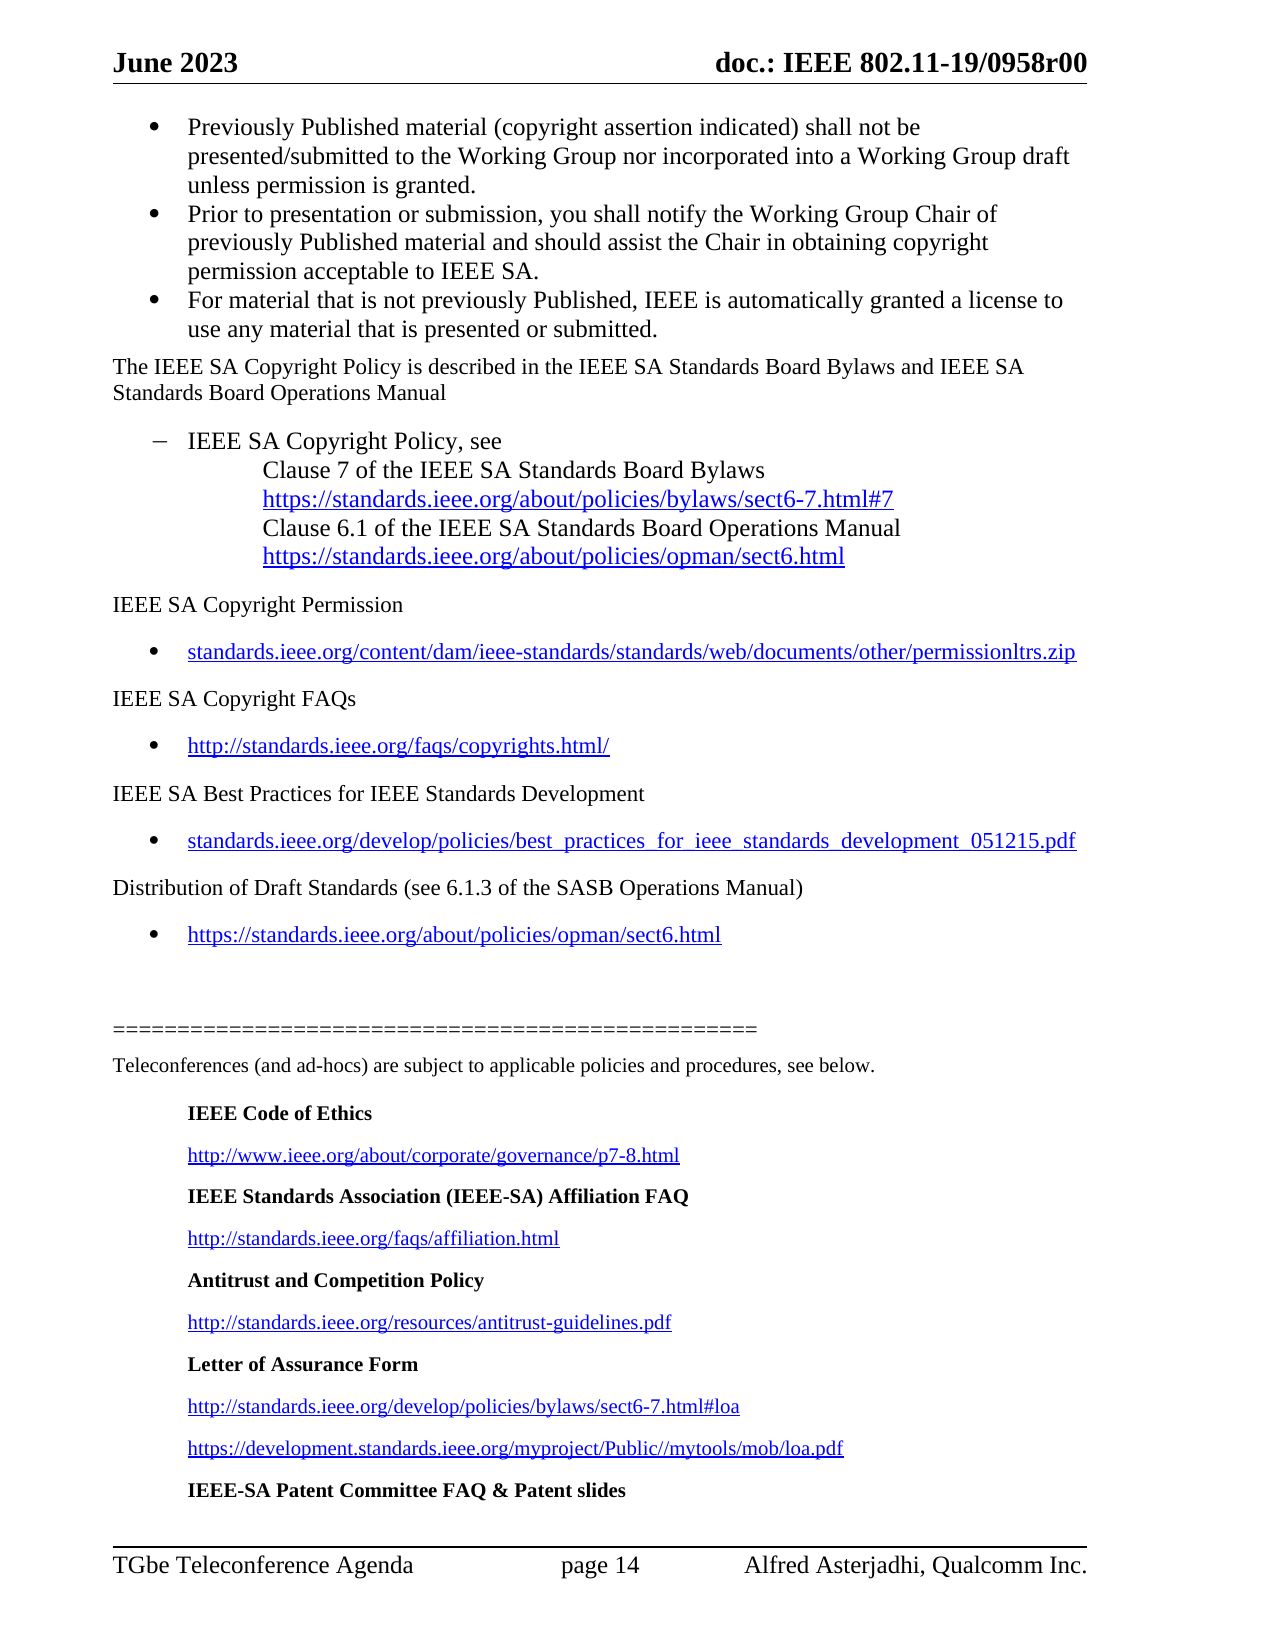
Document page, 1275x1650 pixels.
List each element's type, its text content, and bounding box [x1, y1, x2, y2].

list For material that is not previously Published, IEEE is automatically granted a license to use any material that is presented or submitted. [150, 285, 1087, 342]
list https://standards.ieee.org/about/policies/opman/sect6.html [150, 921, 1087, 948]
list IEEE SA Copyright Policy, see Clause 7 of the IEEE SA Standards Board Bylaws https://standards.ieee.org/about/policies/bylaws/sect6-7.html#7 Clause 6.1 of the IEEE SA Standards Board Operations Manual https://standards.ieee.org/about/policies/opman/sect6.html [150, 426, 1087, 570]
text http://standards.ieee.org/faqs/affiliation.html [187, 1226, 1087, 1250]
text IEEE-SA Patent Committee FAQ & Patent slides [187, 1477, 1087, 1502]
text Teleconferences (and ad-hocs) are subject to applicable policies and procedures, see below. [112, 1052, 1087, 1077]
text IEEE SA Copyright Permission [112, 591, 1087, 617]
text Distribution of Draft Standards (see 6.1.3 of the SASB Operations Manual) [112, 874, 1087, 901]
text IEEE SA Best Practices for IEEE Standards Development [112, 780, 1087, 806]
text IEEE Code of Ethics [187, 1101, 1087, 1125]
list Previously Published material (copyright assertion indicated) shall not be presented/submitted to the Working Group nor incorporated into a Working Group draft unless permission is granted. [150, 112, 1087, 199]
text The IEEE SA Copyright Policy is described in the IEEE SA Standards Board Bylaws and IEEE SA Standards Board Operations Manual [112, 353, 1087, 406]
text IEEE Standards Association (IEEE-SA) Affiliation FAQ [187, 1184, 1087, 1208]
text Antitrust and Competition Policy [187, 1268, 1087, 1292]
list standards.ieee.org/content/dam/ieee-standards/standards/web/documents/other/permissionltrs.zip [150, 638, 1087, 664]
list standards.ieee.org/develop/policies/best_practices_for_ieee_standards_development_051215.pdf [150, 827, 1087, 853]
text http://www.ieee.org/about/corporate/governance/p7-8.html [187, 1142, 1087, 1167]
text IEEE SA Copyright FAQs [112, 685, 1087, 712]
text Letter of Assurance Form [187, 1352, 1087, 1376]
text http://standards.ieee.org/develop/policies/bylaws/sect6-7.html#loa [187, 1394, 1087, 1418]
text http://standards.ieee.org/resources/antitrust-guidelines.pdf [187, 1310, 1087, 1334]
list Prior to presentation or submission, you shall notify the Working Group Chair of previously Published material and should assist the Chair in obtaining copyright permission acceptable to IEEE SA. [150, 199, 1087, 285]
list http://standards.ieee.org/faqs/copyrights.html/ [150, 733, 1087, 759]
text https://development.standards.ieee.org/myproject/Public//mytools/mob/loa.pdf [187, 1436, 1087, 1460]
text ================================================== [112, 1016, 1087, 1042]
